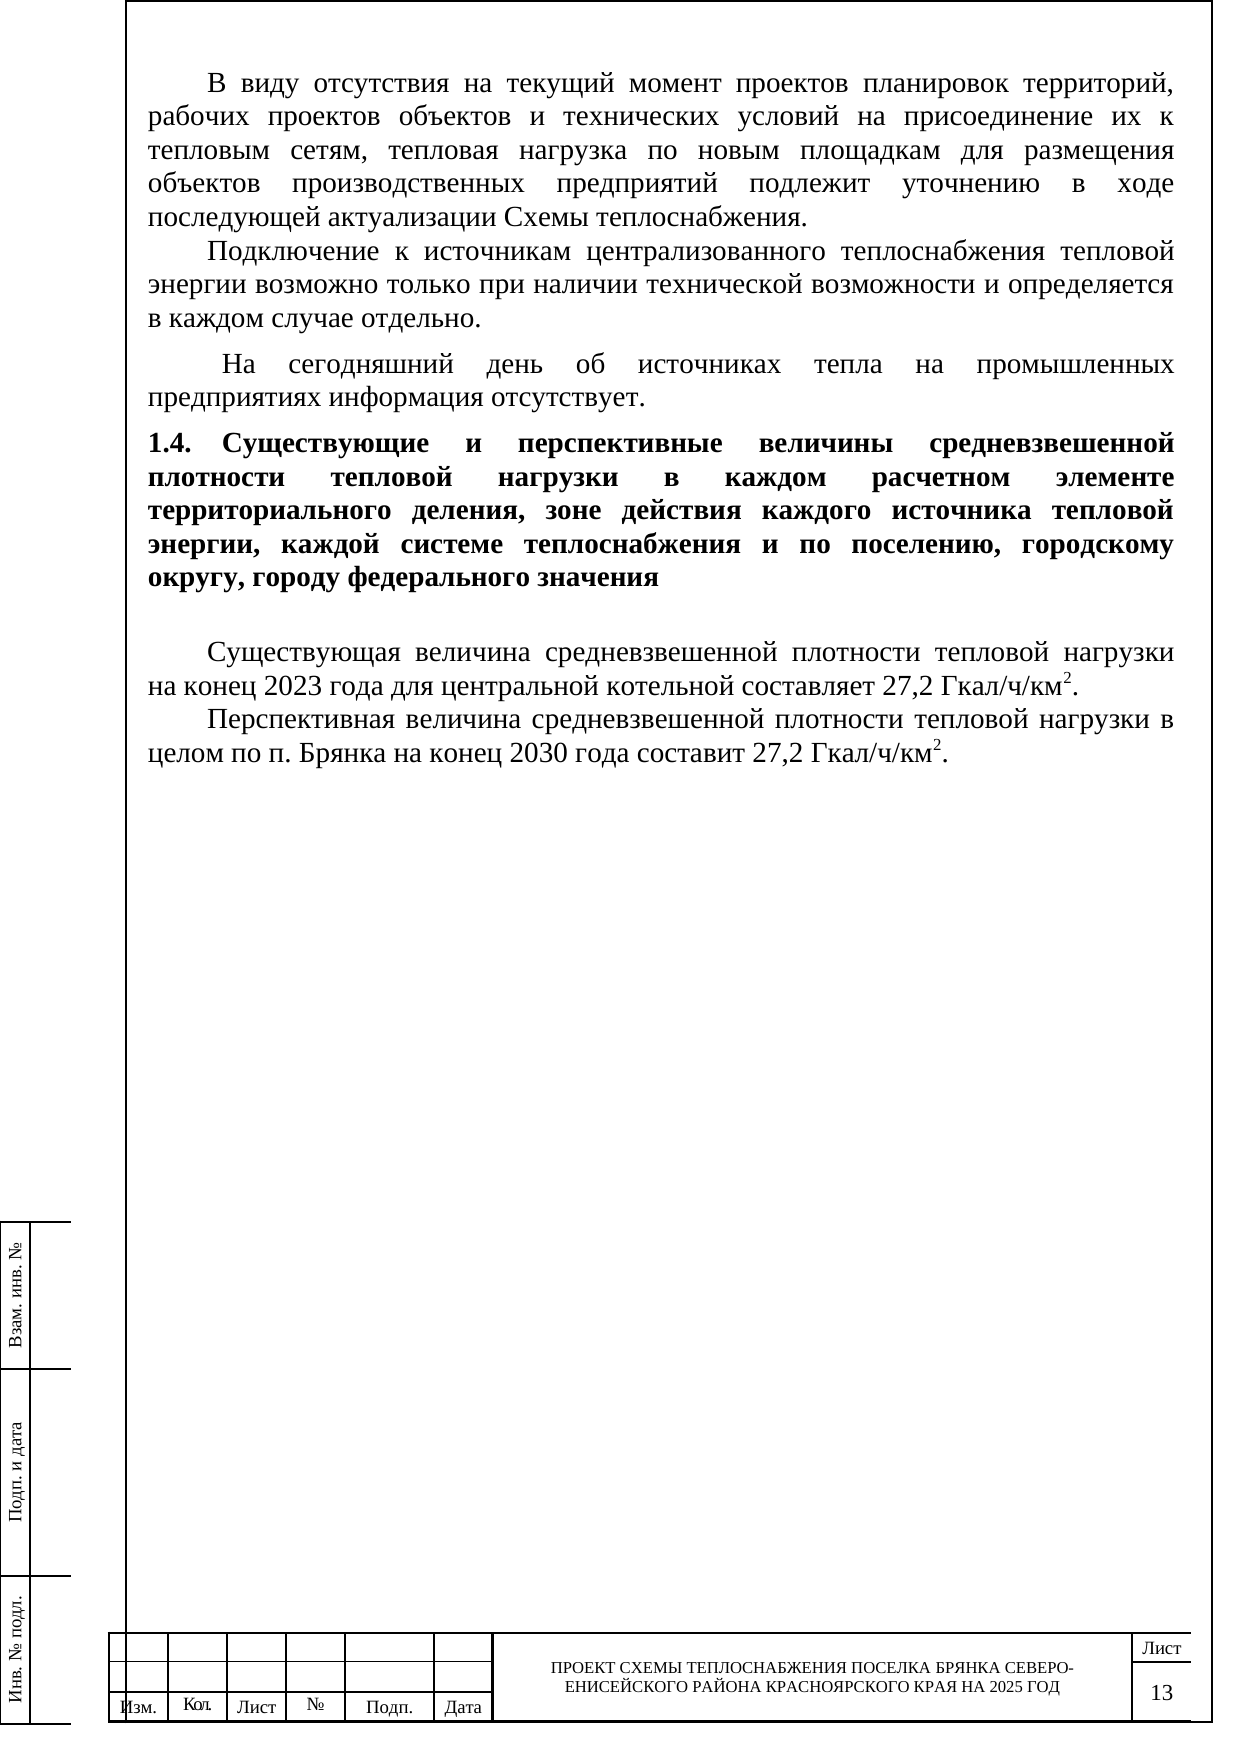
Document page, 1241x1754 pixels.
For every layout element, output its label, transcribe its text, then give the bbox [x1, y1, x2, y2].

text Перспективная величина средневзвешенной плотности тепловой нагрузки в целом по п. Брянка на конец 2030 года составит 27,2 Гкал/ч/км2. [148, 701, 1175, 768]
text Подключение к источникам централизованного теплоснабжения тепловой энергии возможно только при наличии технической возможности и определяется в каждом случае отдельно. [148, 233, 1175, 333]
text Существующая величина средневзвешенной плотности тепловой нагрузки на конец 2023 года для центральной котельной составляет 27,2 Гкал/ч/км2. [148, 634, 1175, 701]
list Существующие и перспективные величины средневзвешенной плотности тепловой нагрузки в каждом расчетном элементе территориального деления, зоне действия каждого источника тепловой энергии, каждой системе теплоснабжения и по поселению, городскому округу, городу федерального значения [148, 425, 1175, 593]
text На сегодняшний день об источниках тепла на промышленных предприятиях информация отсутствует. [148, 346, 1175, 413]
text В виду отсутствия на текущий момент проектов планировок территорий, рабочих проектов объектов и технических условий на присоединение их к тепловым сетям, тепловая нагрузка по новым площадкам для размещения объектов производственных предприятий подлежит уточнению в ходе последующей актуализации Схемы теплоснабжения. [148, 65, 1175, 233]
